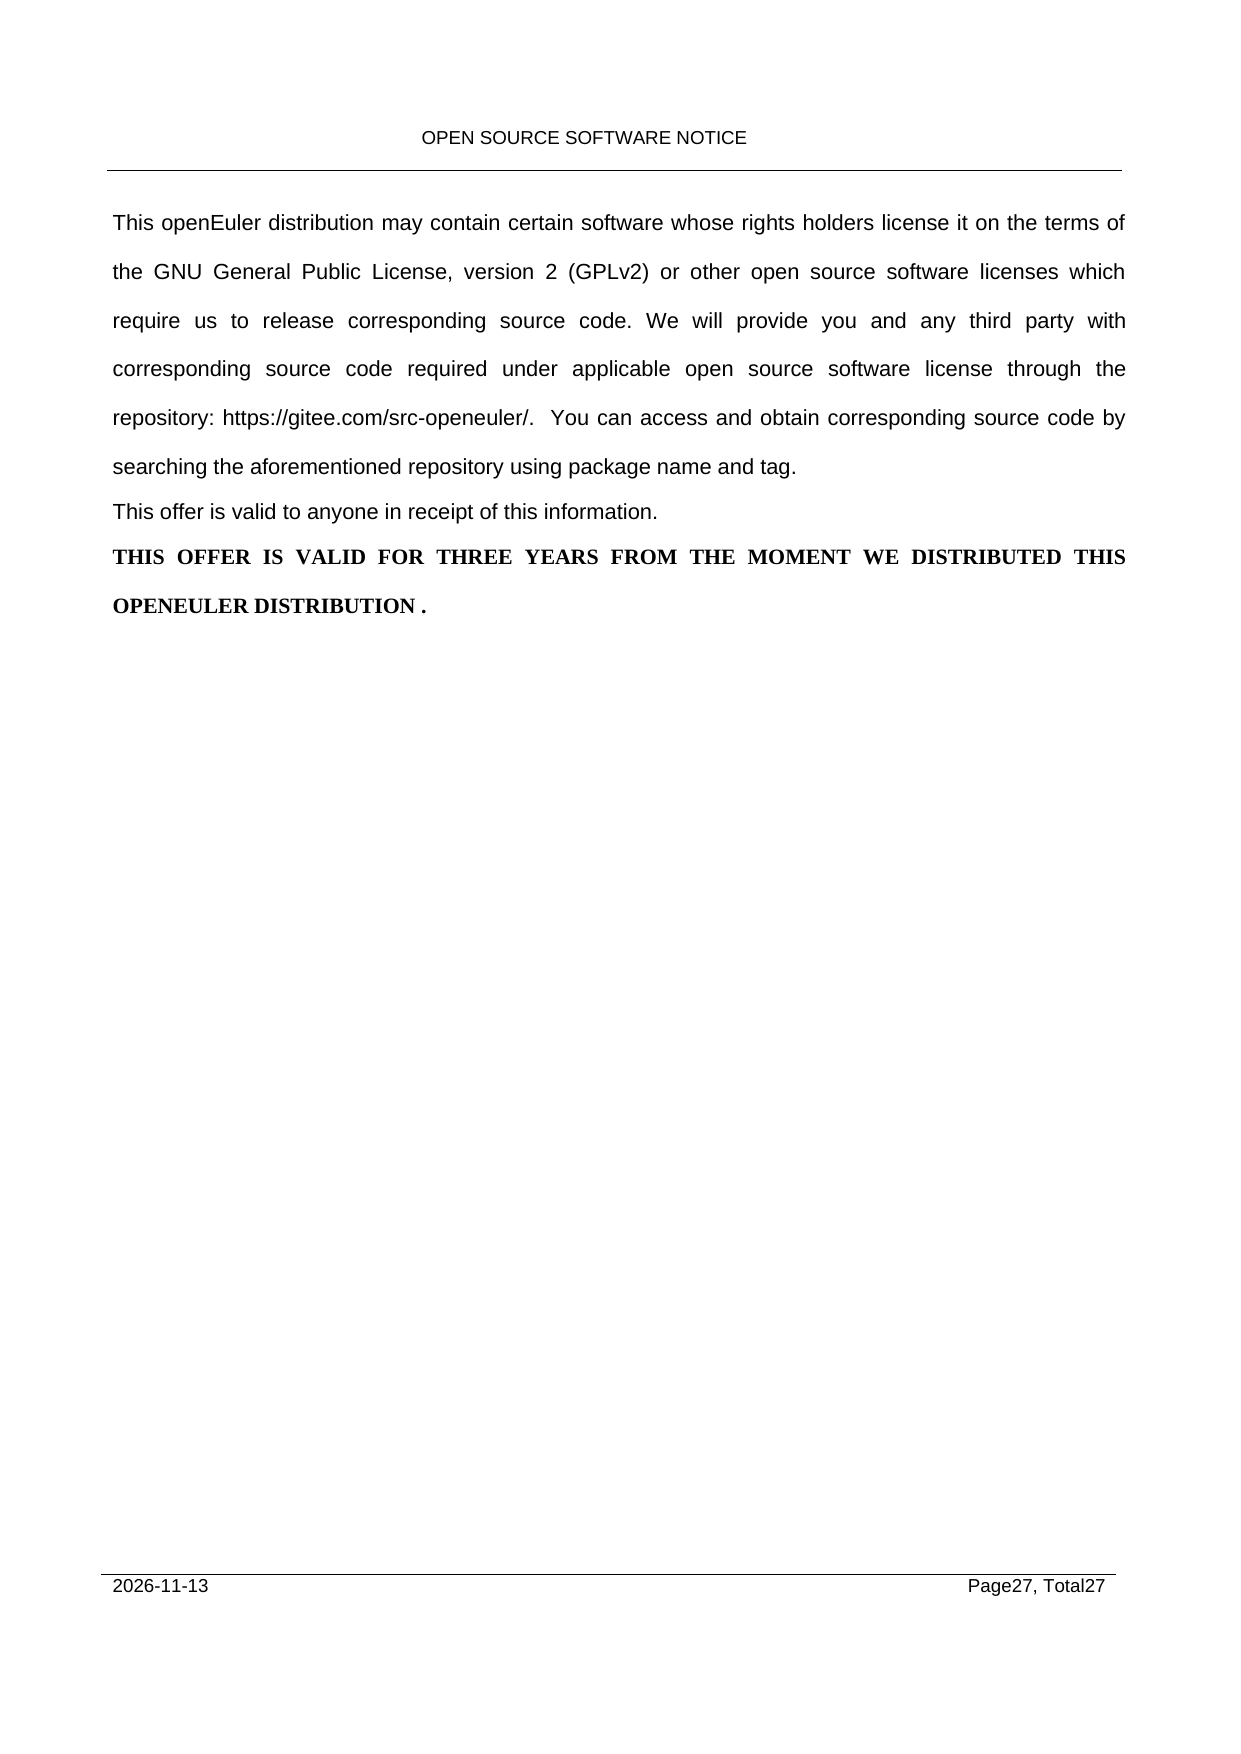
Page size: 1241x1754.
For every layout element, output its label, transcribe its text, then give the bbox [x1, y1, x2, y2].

text This offer is valid to anyone in receipt of this information. [112, 495, 1128, 528]
text THIS OFFER IS VALID FOR THREE YEARS FROM THE MOMENT WE DISTRIBUTED THIS OPENEULER DISTRIBUTION . [112, 540, 1128, 622]
text This openEuler distribution may contain certain software whose rights holders license it on the terms of the GNU General Public License, version 2 (GPLv2) or other open source software licenses which require us to release corresponding source code. We will provide you and any third party with corresponding source code required under applicable open source software license through the repository: https://gitee.com/src-openeuler/. You can access and obtain corresponding source code by searching the aforementioned repository using package name and tag. [112, 206, 1128, 483]
